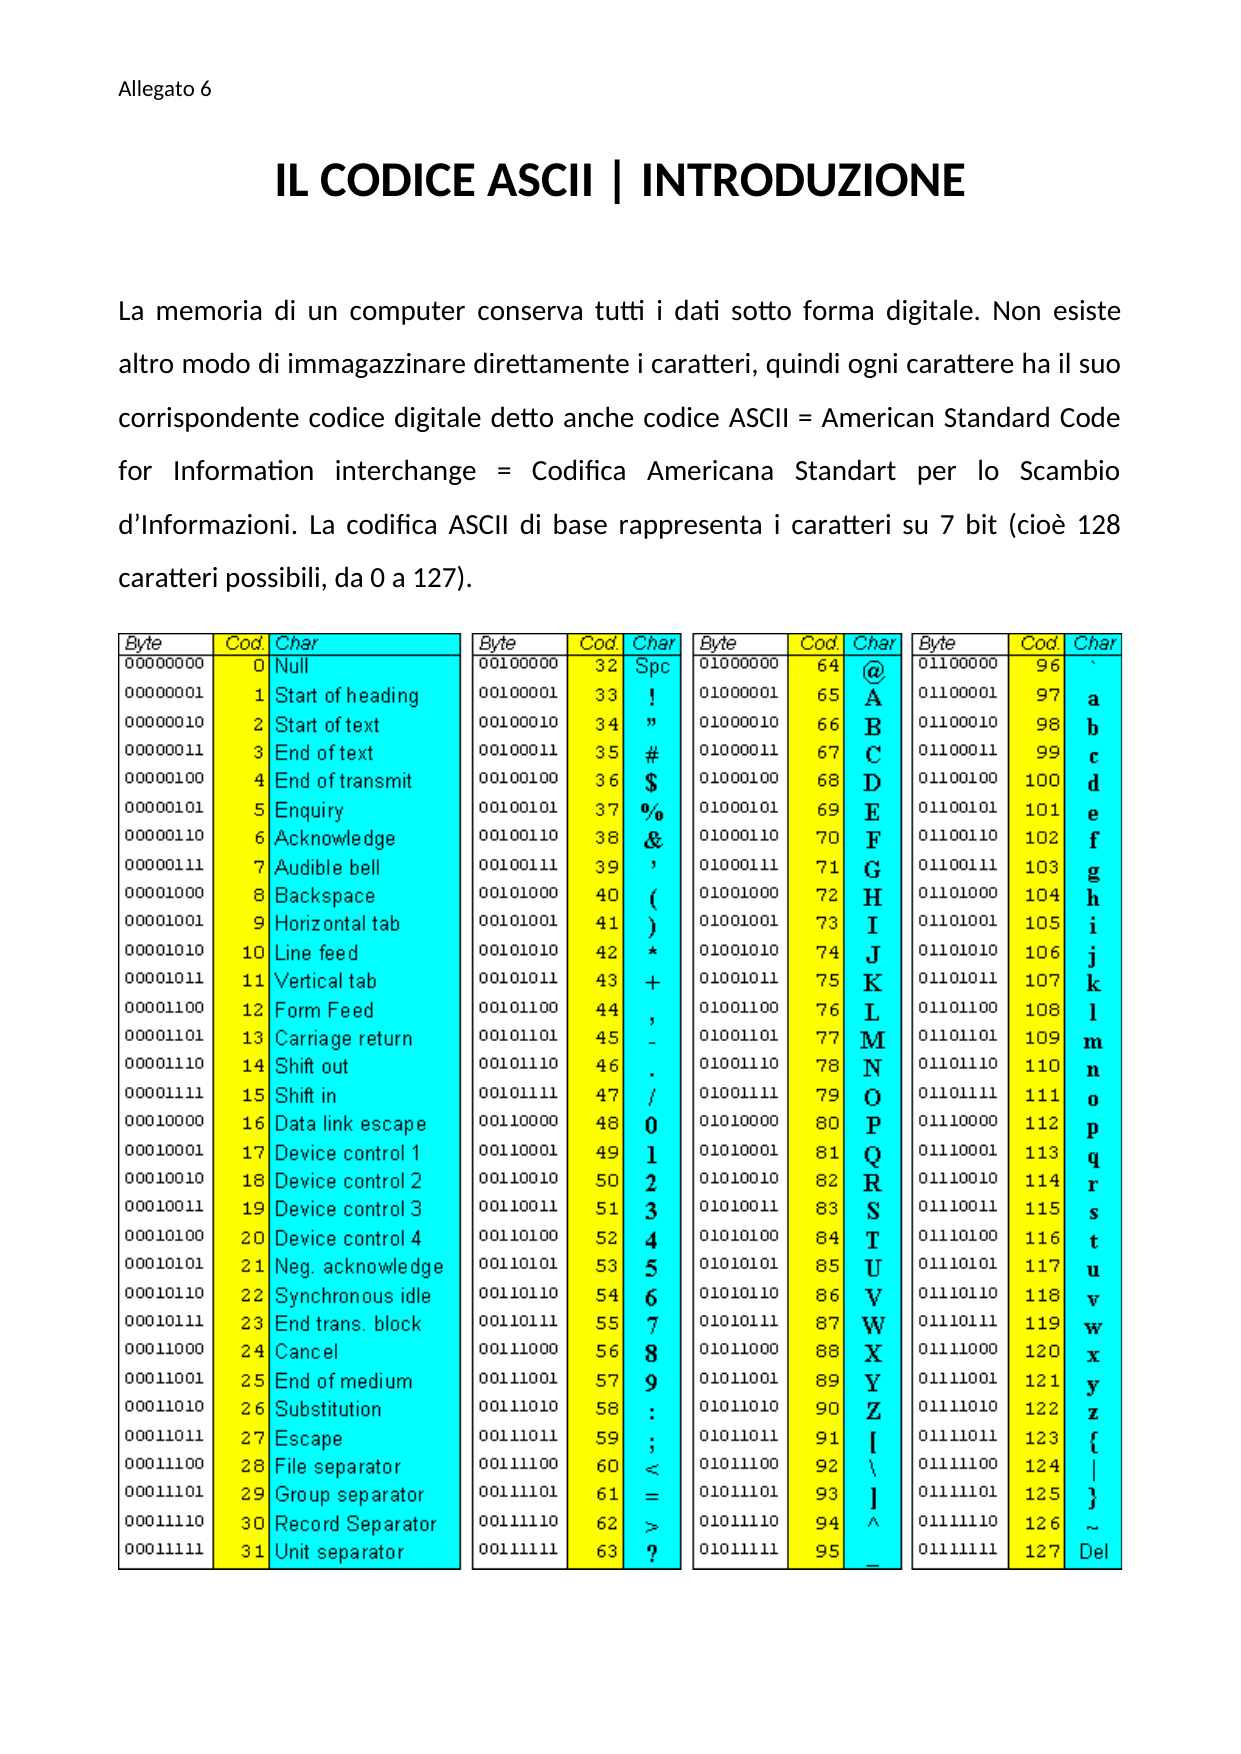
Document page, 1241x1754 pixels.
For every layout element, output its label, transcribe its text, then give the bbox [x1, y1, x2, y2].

text IL CODICE ASCII | INTRODUZIONE [118, 148, 1122, 209]
text La memoria di un computer conserva tutti i dati sotto forma digitale. Non esiste altro modo di immagazzinare direttamente i caratteri, quindi ogni carattere ha il suo corrispondente codice digitale detto anche codice ASCII = American Standard Code for Information interchange = Codifica Americana Standart per lo Scambio d’Informazioni. La codifica ASCII di base rappresenta i caratteri su 7 bit (cioè 128 caratteri possibili, da 0 a 127). [118, 238, 1122, 595]
picture [118, 633, 1123, 1570]
